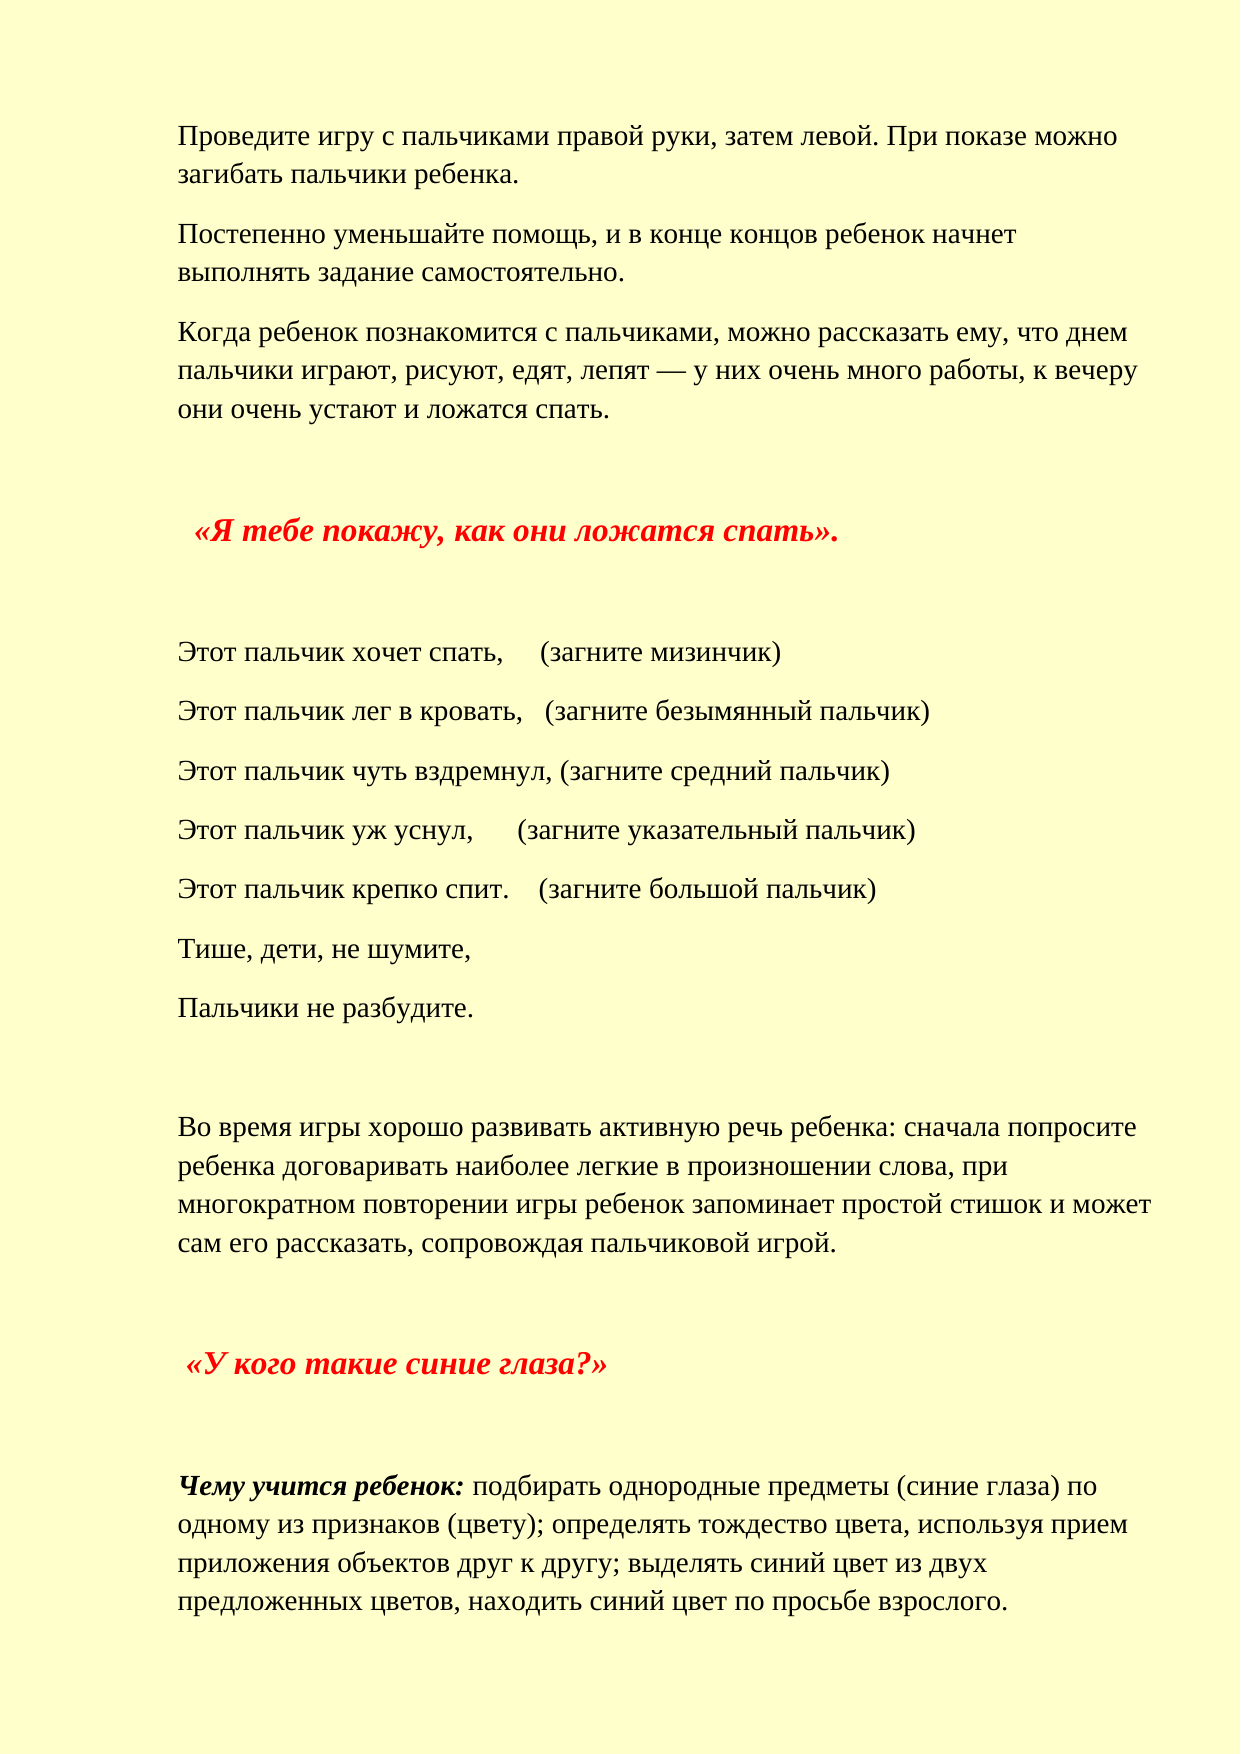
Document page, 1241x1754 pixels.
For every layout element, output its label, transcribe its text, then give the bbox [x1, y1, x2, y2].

text Во время игры хорошо развивать активную речь ребенка: сначала попросите ребенка договаривать наиболее легкие в произношении слова, при многократном повторении игры ребенок запоминает простой стишок и может сам его рассказать, сопровождая пальчиковой игрой. [177, 1109, 1152, 1258]
text Этот пальчик уж уснул, (загните указательный пальчик) [177, 812, 1152, 846]
text «Я тебе покажу, как они ложатся спать». [177, 510, 1152, 548]
text Этот пальчик хочет спать, (загните мизинчик) [177, 634, 1152, 668]
text Этот пальчик крепко спит. (загните большой пальчик) [177, 872, 1152, 905]
text Тише, дети, не шумите, [177, 931, 1152, 964]
text Постепенно уменьшайте помощь, и в конце концов ребенок начнет выполнять задание самостоятельно. [177, 216, 1152, 288]
text Этот пальчик чуть вздремнул, (загните средний пальчик) [177, 753, 1152, 786]
text Проведите игру с пальчиками правой руки, затем левой. При показе можно загибать пальчики ребенка. [177, 118, 1152, 190]
text Когда ребенок познакомится с пальчиками, можно рассказать ему, что днем пальчики играют, рисуют, едят, лепят — у них очень много работы, к вечеру они очень устают и ложатся спать. [177, 314, 1152, 424]
text Чему учится ребенок: подбирать однородные предметы (синие глаза) по одному из признаков (цвету); определять тождество цвета, используя прием приложения объектов друг к другу; выделять синий цвет из двух предложенных цветов, находить синий цвет по просьбе взрослого. [177, 1468, 1152, 1617]
text Этот пальчик лег в кровать, (загните безымянный пальчик) [177, 693, 1152, 727]
text «У кого такие синие глаза?» [177, 1343, 1152, 1382]
text Пальчики не разбудите. [177, 990, 1152, 1024]
